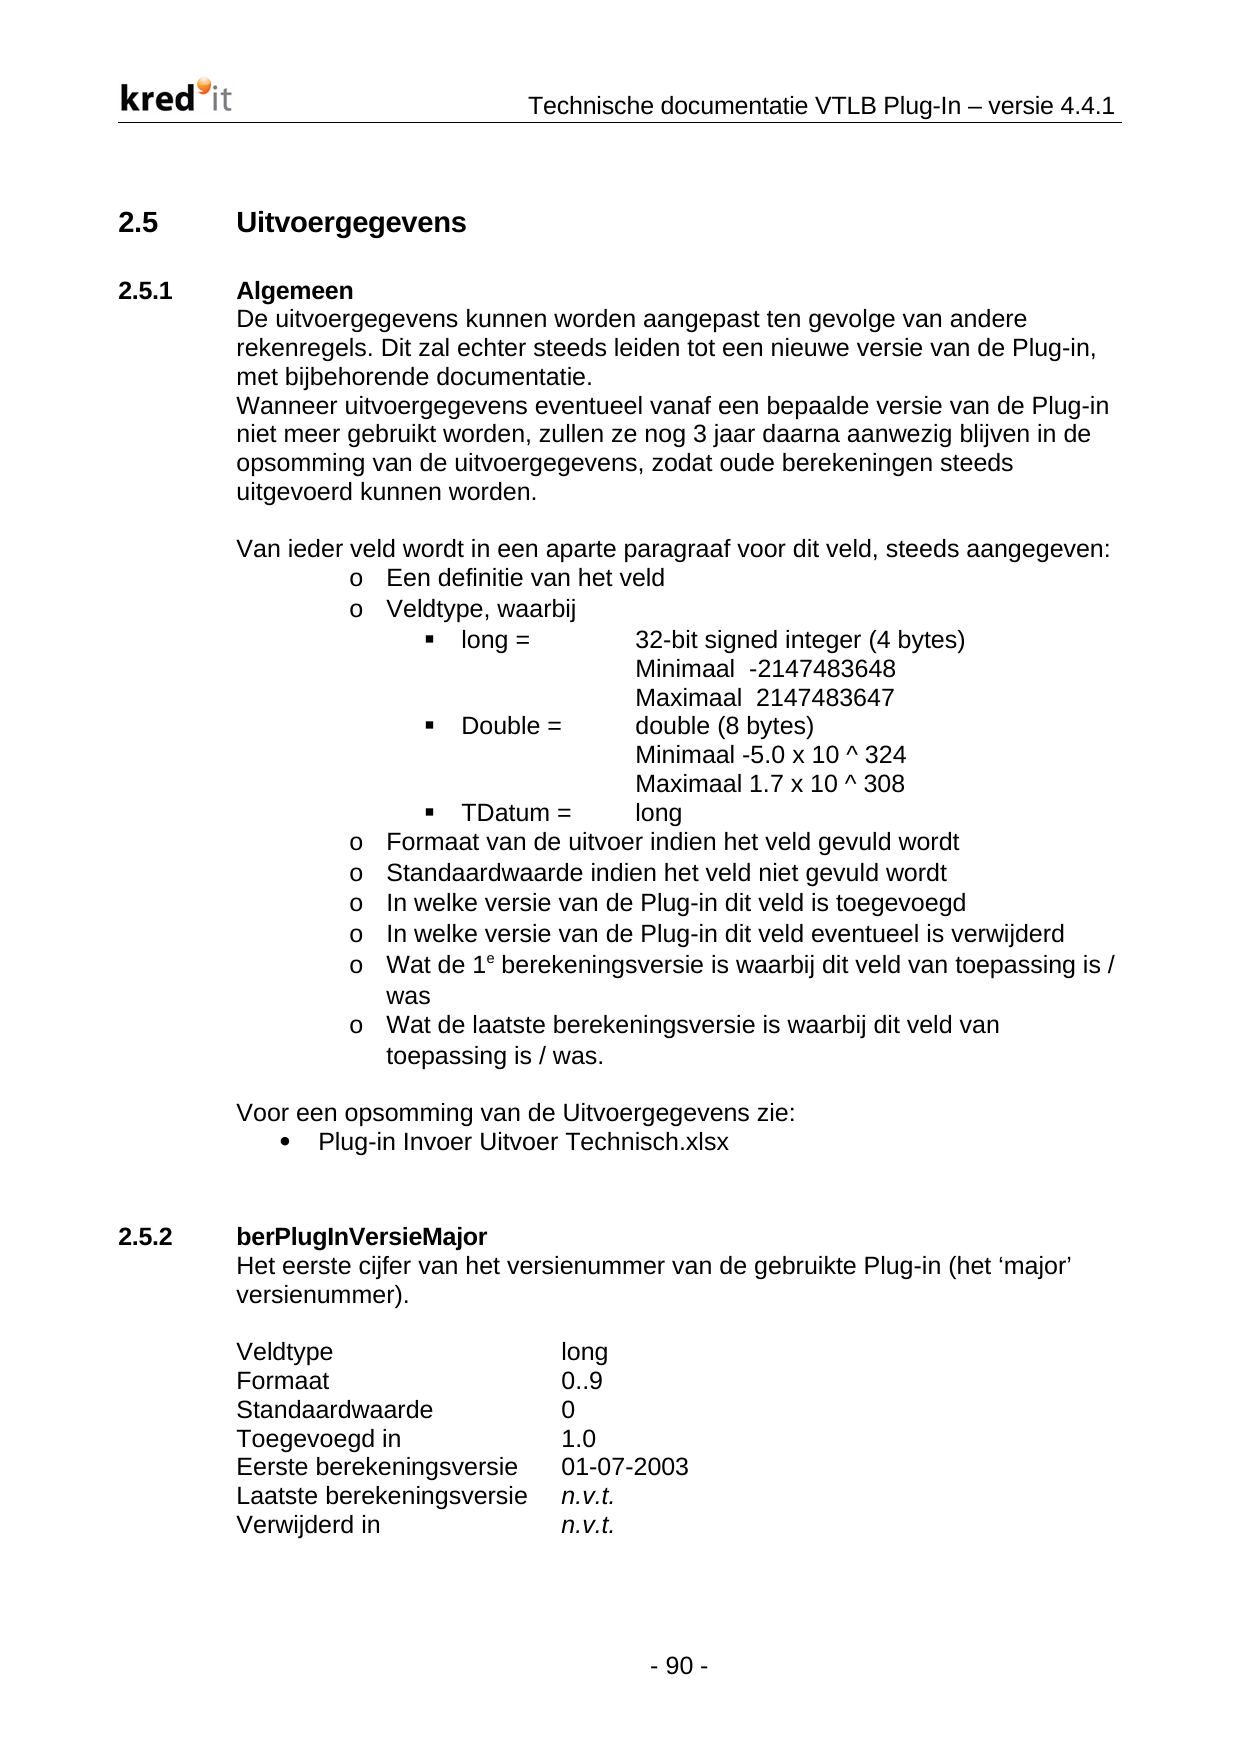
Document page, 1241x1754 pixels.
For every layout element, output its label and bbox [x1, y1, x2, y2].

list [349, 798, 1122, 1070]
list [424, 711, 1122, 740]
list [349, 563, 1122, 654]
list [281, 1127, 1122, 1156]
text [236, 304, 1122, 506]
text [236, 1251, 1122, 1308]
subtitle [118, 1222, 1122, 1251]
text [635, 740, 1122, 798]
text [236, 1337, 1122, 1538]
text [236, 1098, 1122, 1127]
picture [118, 73, 234, 115]
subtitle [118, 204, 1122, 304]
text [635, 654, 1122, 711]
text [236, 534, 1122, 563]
